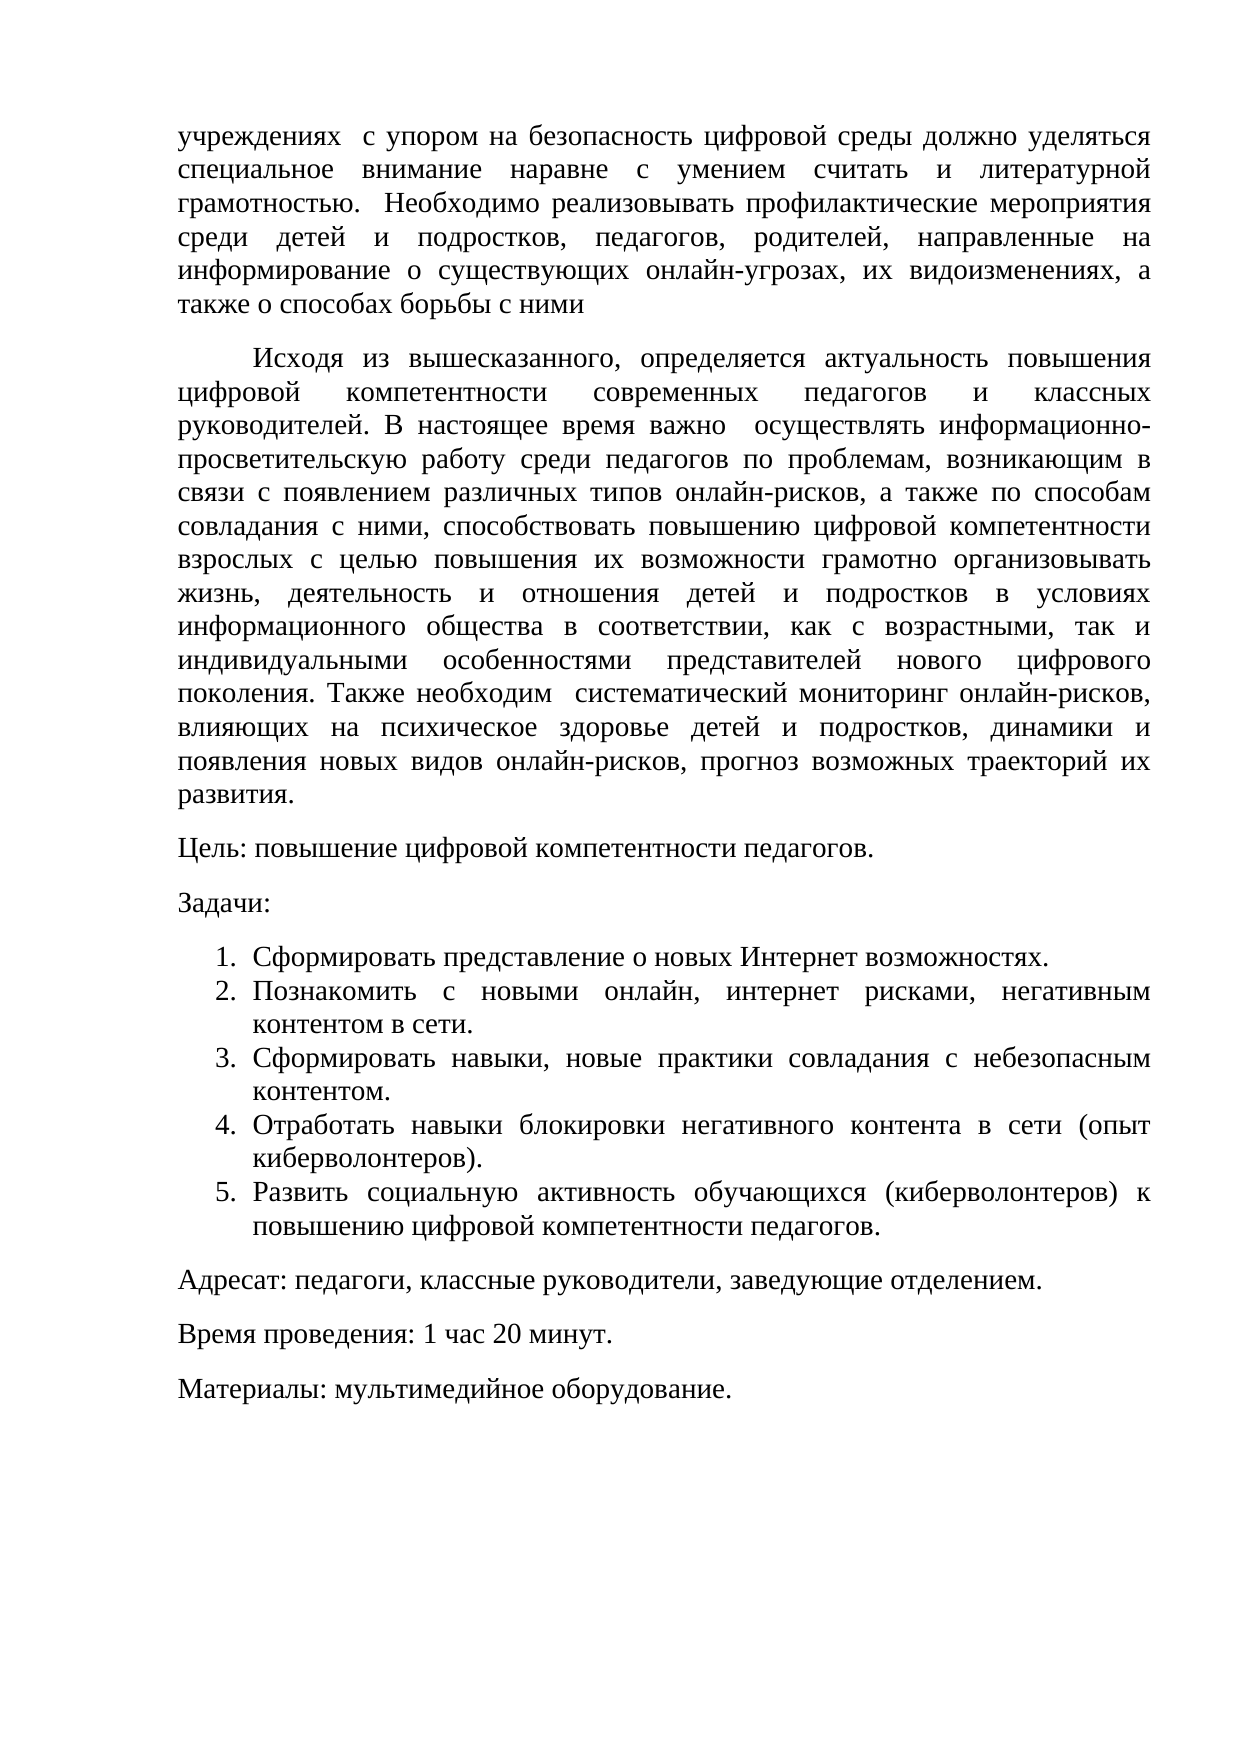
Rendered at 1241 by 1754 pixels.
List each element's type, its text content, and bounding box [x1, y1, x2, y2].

list Развить социальную активность обучающихся (киберволонтеров) к повышению цифровой компетентности педагогов. [215, 1174, 1152, 1241]
text Цель: повышение цифровой компетентности педагогов. [177, 831, 1152, 864]
text Исходя из вышесказанного, определяется актуальность повышения цифровой компетентности современных педагогов и классных руководителей. В настоящее время важно осуществлять информационно-просветительскую работу среди педагогов по проблемам, возникающим в связи с появлением различных типов онлайн-рисков, а также по способам совладания с ними, способствовать повышению цифровой компетентности взрослых с целью повышения их возможности грамотно организовывать жизнь, деятельность и отношения детей и подростков в условиях информационного общества в соответствии, как с возрастными, так и индивидуальными особенностями представителей нового цифрового поколения. Также необходим систематический мониторинг онлайн-рисков, влияющих на психическое здоровье детей и подростков, динамики и появления новых видов онлайн-рисков, прогноз возможных траекторий их развития. [177, 340, 1152, 810]
text Задачи: [177, 885, 1152, 918]
text Материалы: мультимедийное оборудование. [177, 1371, 1152, 1404]
list Отработать навыки блокировки негативного контента в сети (опыт киберволонтеров). [215, 1107, 1152, 1174]
list Сформировать представление о новых Интернет возможностях. [215, 939, 1152, 973]
text Адресат: педагоги, классные руководители, заведующие отделением. [177, 1262, 1152, 1296]
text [177, 118, 1152, 319]
list Познакомить с новыми онлайн, интернет рисками, негативным контентом в сети. [215, 973, 1152, 1040]
text Время проведения: 1 час 20 минут. [177, 1316, 1152, 1350]
list Сформировать навыки, новые практики совладания с небезопасным контентом. [215, 1040, 1152, 1107]
